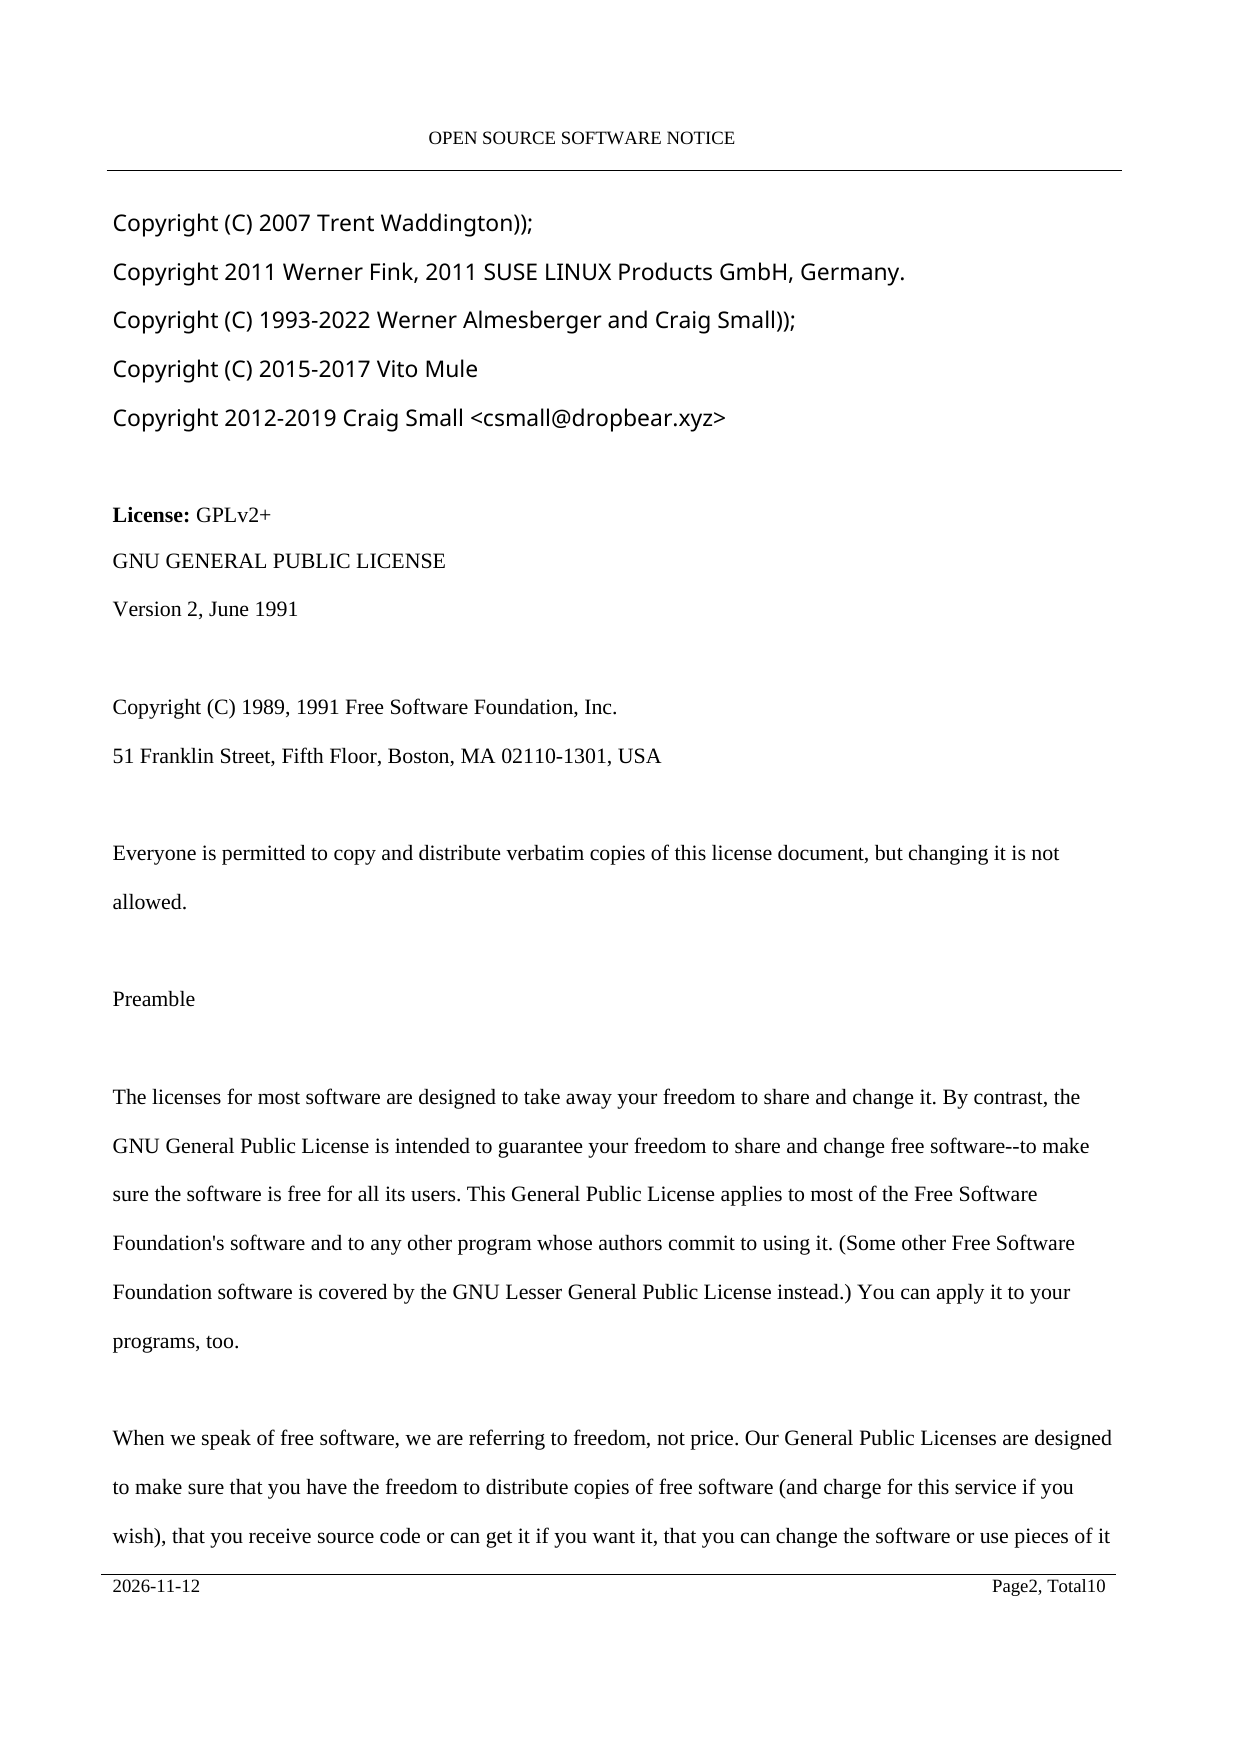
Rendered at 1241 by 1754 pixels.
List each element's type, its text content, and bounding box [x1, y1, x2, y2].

text License: GPLv2+ [112, 499, 1128, 531]
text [112, 544, 1128, 1551]
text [112, 206, 1128, 483]
